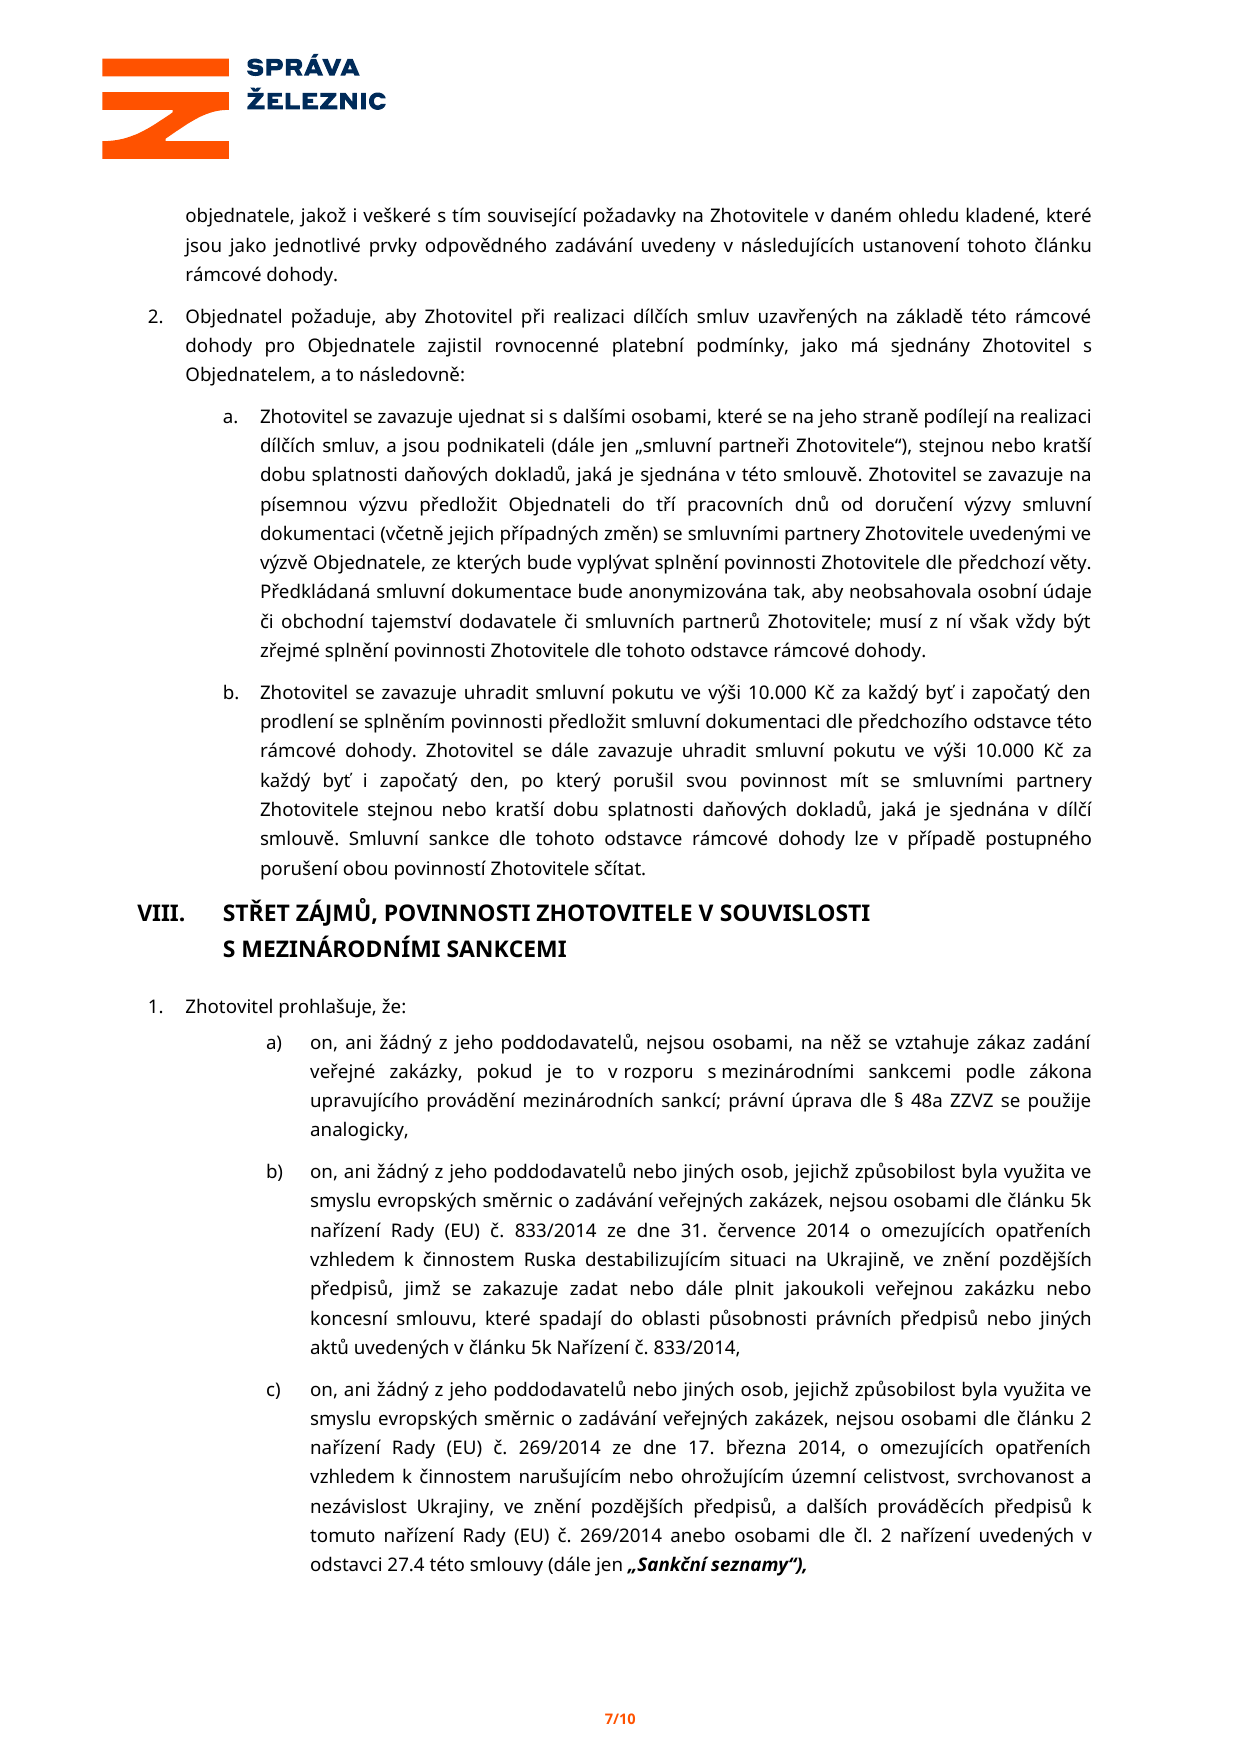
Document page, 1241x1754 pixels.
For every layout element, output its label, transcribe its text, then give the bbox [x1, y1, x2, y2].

list STŘET ZÁJMŮ, POVINNOSTI ZHOTOVITELE V SOUVISLOSTI S MEZINÁRODNÍMI SANKCEMI [185, 897, 1093, 964]
list Objednatel požaduje, aby Zhotovitel při realizaci dílčích smluv uzavřených na základě této rámcové dohody pro Objednatele zajistil rovnocenné platební podmínky, jako má sjednány Zhotovitel s Objednatelem, a to následovně: [148, 303, 1093, 387]
list Zhotovitel prohlašuje, že: [148, 993, 1093, 1019]
text on, ani žádný z jeho poddodavatelů nebo jiných osob, jejichž způsobilost byla využita ve smyslu evropských směrnic o zadávání veřejných zakázek, nejsou osobami dle článku 5k nařízení Rady (EU) č. 833/2014 ze dne 31. července 2014 o omezujících opatřeních vzhledem k činnostem Ruska destabilizujícím situaci na Ukrajině, ve znění pozdějších předpisů, jimž se zakazuje zadat nebo dále plnit jakoukoli veřejnou zakázku nebo koncesní smlouvu, které spadají do oblasti působnosti právních předpisů nebo jiných aktů uvedených v článku 5k Nařízení č. 833/2014, [266, 1158, 1093, 1360]
text on, ani žádný z jeho poddodavatelů, nejsou osobami, na něž se vztahuje zákaz zadání veřejné zakázky, pokud je to v rozporu s mezinárodními sankcemi podle zákona upravujícího provádění mezinárodních sankcí; právní úprava dle § 48a ZZVZ se použije analogicky, [266, 1029, 1093, 1142]
text on, ani žádný z jeho poddodavatelů nebo jiných osob, jejichž způsobilost byla využita ve smyslu evropských směrnic o zadávání veřejných zakázek, nejsou osobami dle článku 2 nařízení Rady (EU) č. 269/2014 ze dne 17. března 2014, o omezujících opatřeních vzhledem k činnostem narušujícím nebo ohrožujícím územní celistvost, svrchovanost a nezávislost Ukrajiny, ve znění pozdějších předpisů, a dalších prováděcích předpisů k tomuto nařízení Rady (EU) č. 269/2014 anebo osobami dle čl. 2 nařízení uvedených v odstavci 27.4 této smlouvy (dále jen „Sankční seznamy“), [266, 1376, 1093, 1577]
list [148, 203, 1093, 287]
list Zhotovitel se zavazuje ujednat si s dalšími osobami, které se na jeho straně podílejí na realizaci dílčích smluv, a jsou podnikateli (dále jen „smluvní partneři Zhotovitele“), stejnou nebo kratší dobu splatnosti daňových dokladů, jaká je sjednána v této smlouvě. Zhotovitel se zavazuje na písemnou výzvu předložit Objednateli do tří pracovních dnů od doručení výzvy smluvní dokumentaci (včetně jejich případných změn) se smluvními partnery Zhotovitele uvedenými ve výzvě Objednatele, ze kterých bude vyplývat splnění povinnosti Zhotovitele dle předchozí věty. Předkládaná smluvní dokumentace bude anonymizována tak, aby neobsahovala osobní údaje či obchodní tajemství dodavatele či smluvních partnerů Zhotovitele; musí z ní však vždy být zřejmé splnění povinnosti Zhotovitele dle tohoto odstavce rámcové dohody. [223, 403, 1093, 663]
list Zhotovitel se zavazuje uhradit smluvní pokutu ve výši 10.000 Kč za každý byť i započatý den prodlení se splněním povinnosti předložit smluvní dokumentaci dle předchozího odstavce této rámcové dohody. Zhotovitel se dále zavazuje uhradit smluvní pokutu ve výši 10.000 Kč za každý byť i započatý den, po který porušil svou povinnost mít se smluvními partnery Zhotovitele stejnou nebo kratší dobu splatnosti daňových dokladů, jaká je sjednána v dílčí smlouvě. Smluvní sankce dle tohoto odstavce rámcové dohody lze v případě postupného porušení obou povinností Zhotovitele sčítat. [223, 679, 1093, 880]
